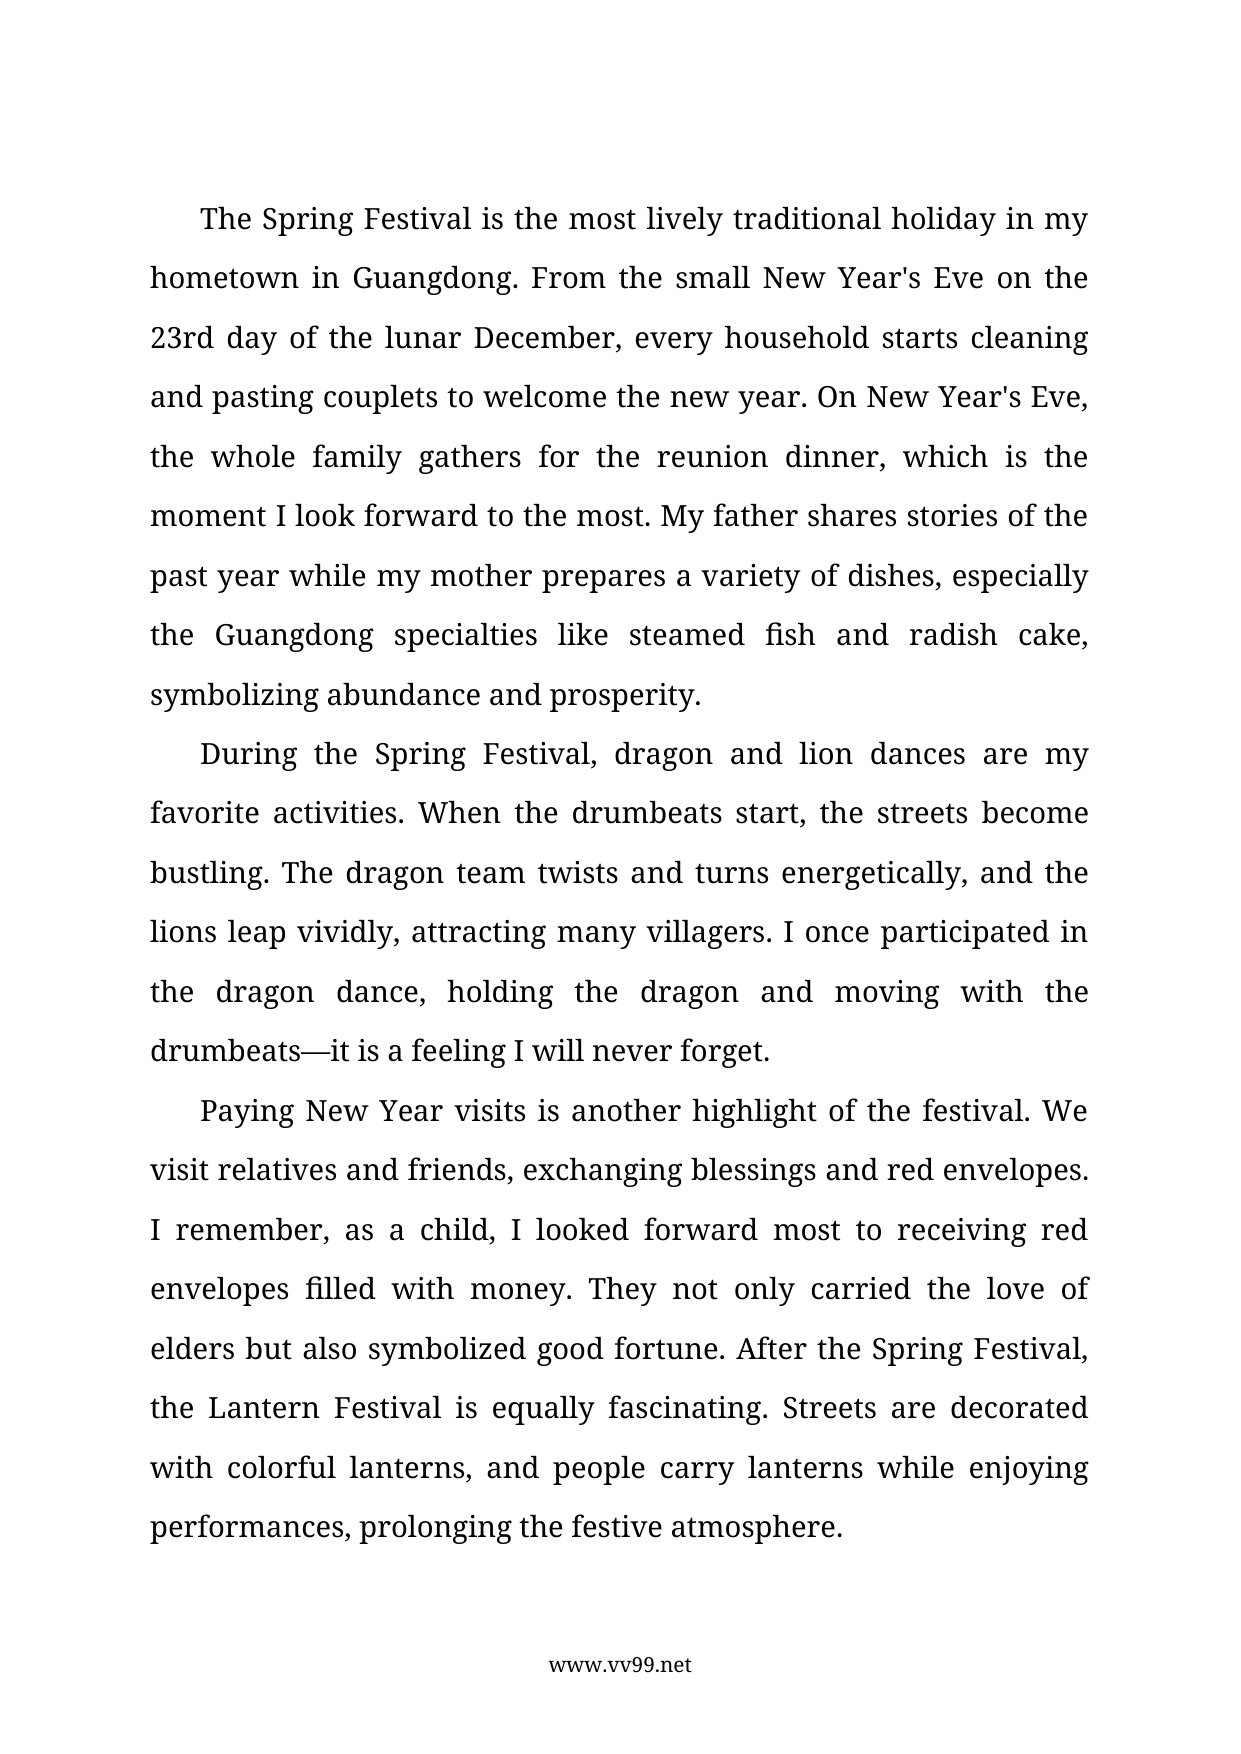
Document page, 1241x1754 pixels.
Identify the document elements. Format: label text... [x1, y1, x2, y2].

text Paying New Year visits is another highlight of the festival. We visit relatives and friends, exchanging blessings and red envelopes. I remember, as a child, I looked forward most to receiving red envelopes filled with money. They not only carried the love of elders but also symbolized good fortune. After the Spring Festival, the Lantern Festival is equally fascinating. Streets are decorated with colorful lanterns, and people carry lanterns while enjoying performances, prolonging the festive atmosphere. [150, 1090, 1090, 1546]
text The Spring Festival is the most lively traditional holiday in my hometown in Guangdong. From the small New Year's Eve on the 23rd day of the lunar December, every household starts cleaning and pasting couplets to welcome the new year. On New Year's Eve, the whole family gathers for the reunion dinner, which is the moment I look forward to the most. My father shares stories of the past year while my mother prepares a variety of dishes, especially the Guangdong specialties like steamed fish and radish cake, symbolizing abundance and prosperity. [150, 198, 1090, 713]
text During the Spring Festival, dragon and lion dances are my favorite activities. When the drumbeats start, the streets become bustling. The dragon team twists and turns energetically, and the lions leap vividly, attracting many villagers. I once participated in the dragon dance, holding the dragon and moving with the drumbeats—it is a feeling I will never forget. [150, 733, 1090, 1070]
